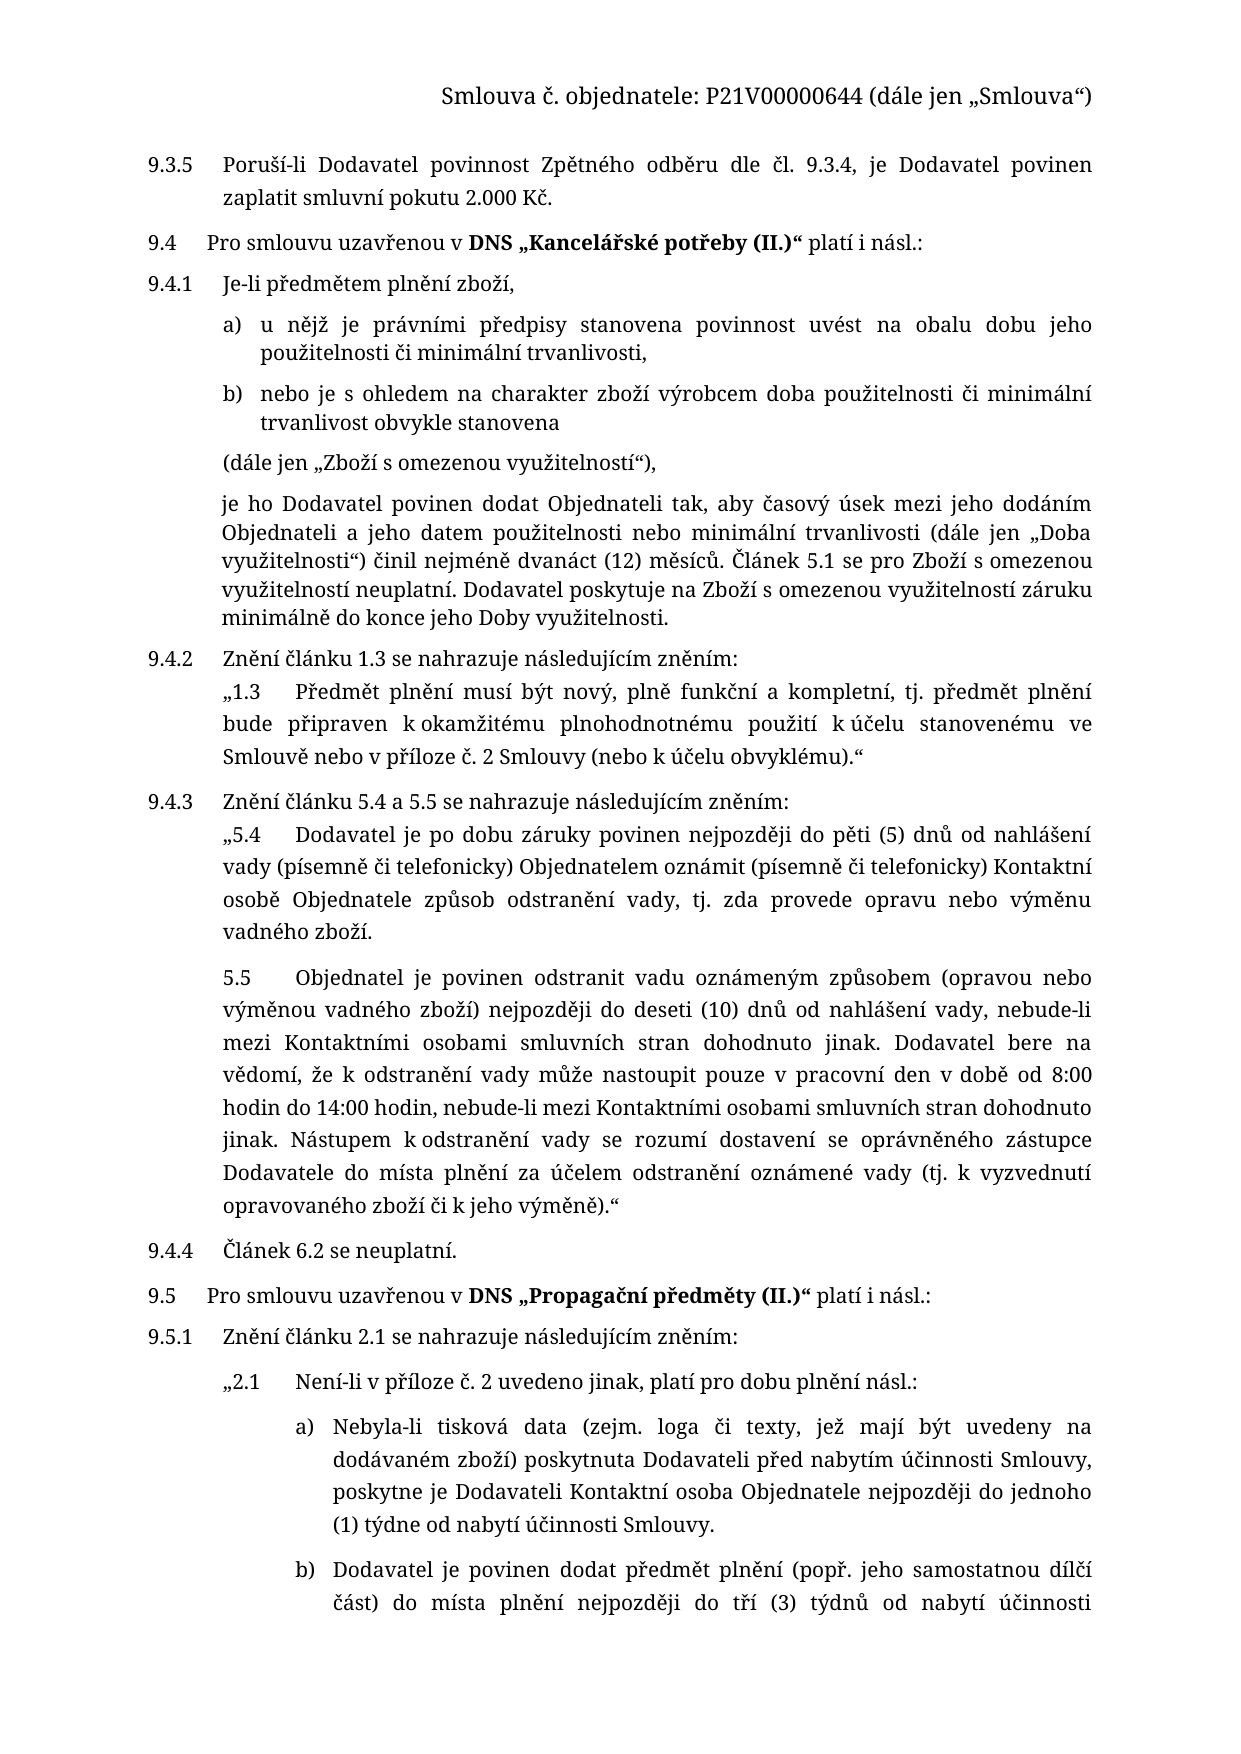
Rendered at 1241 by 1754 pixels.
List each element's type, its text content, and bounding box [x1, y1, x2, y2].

list nebo je s ohledem na charakter zboží výrobcem doba použitelnosti či minimální trvanlivost obvykle stanovena [223, 379, 1093, 436]
list Nebyla-li tisková data (zejm. loga či texty, jež mají být uvedeny na dodávaném zboží) poskytnuta Dodavateli před nabytím účinnosti Smlouvy, poskytne je Dodavateli Kontaktní osoba Objednatele nejpozději do jednoho (1) týdne od nabytí účinnosti Smlouvy. [295, 1412, 1093, 1538]
list „1.3 Předmět plnění musí být nový, plně funkční a kompletní, tj. předmět plnění bude připraven k okamžitému plnohodnotnému použití k účelu stanovenému ve Smlouvě nebo v příloze č. 2 Smlouvy (nebo k účelu obvyklému).“ [223, 677, 1093, 770]
list Znění článku 1.3 se nahrazuje následujícím zněním: [148, 644, 1093, 673]
list Článek 6.2 se neuplatní. [148, 1236, 1093, 1264]
list Znění článku 2.1 se nahrazuje následujícím zněním: [148, 1322, 1093, 1350]
list „5.4 Dodavatel je po dobu záruky povinen nejpozději do pěti (5) dnů od nahlášení vady (písemně či telefonicky) Objednatelem oznámit (písemně či telefonicky) Kontaktní osobě Objednatele způsob odstranění vady, tj. zda provede opravu nebo výměnu vadného zboží. [223, 820, 1093, 946]
list Pro smlouvu uzavřenou v DNS „Propagační předměty (II.)“ platí i násl.: [148, 1281, 1093, 1309]
list 5.5 Objednatel je povinen odstranit vadu oznámeným způsobem (opravou nebo výměnou vadného zboží) nejpozději do deseti (10) dnů od nahlášení vady, nebude-li mezi Kontaktními osobami smluvních stran dohodnuto jinak. Dodavatel bere na vědomí, že k odstranění vady může nastoupit pouze v pracovní den v době od 8:00 hodin do 14:00 hodin, nebude-li mezi Kontaktními osobami smluvních stran dohodnuto jinak. Nástupem k odstranění vady se rozumí dostavení se oprávněného zástupce Dodavatele do místa plnění za účelem odstranění oznámené vady (tj. k vyzvednutí opravovaného zboží či k jeho výměně).“ [223, 963, 1093, 1219]
text je ho Dodavatel povinen dodat Objednateli tak, aby časový úsek mezi jeho dodáním Objednateli a jeho datem použitelnosti nebo minimální trvanlivosti (dále jen „Doba využitelnosti“) činil nejméně dvanáct (12) měsíců. Článek 5.1 se pro Zboží s omezenou využitelností neuplatní. Dodavatel poskytuje na Zboží s omezenou využitelností záruku minimálně do konce jeho Doby využitelnosti. [221, 489, 1093, 632]
list Znění článku 5.4 a 5.5 se nahrazuje následujícím zněním: [148, 787, 1093, 816]
list Pro smlouvu uzavřenou v DNS „Kancelářské potřeby (II.)“ platí i násl.: [148, 228, 1093, 256]
list Poruší-li Dodavatel povinnost Zpětného odběru dle čl. 9.3.4, je Dodavatel povinen zaplatit smluvní pokutu 2.000 Kč. [148, 150, 1093, 211]
list Je-li předmětem plnění zboží, [148, 269, 1093, 297]
text (dále jen „Zboží s omezenou využitelností“), [223, 448, 1093, 477]
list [295, 1555, 1093, 1616]
list u nějž je právními předpisy stanovena povinnost uvést na obalu dobu jeho použitelnosti či minimální trvanlivosti, [223, 310, 1093, 367]
list „2.1 Není-li v příloze č. 2 uvedeno jinak, platí pro dobu plnění násl.: [223, 1367, 1093, 1396]
